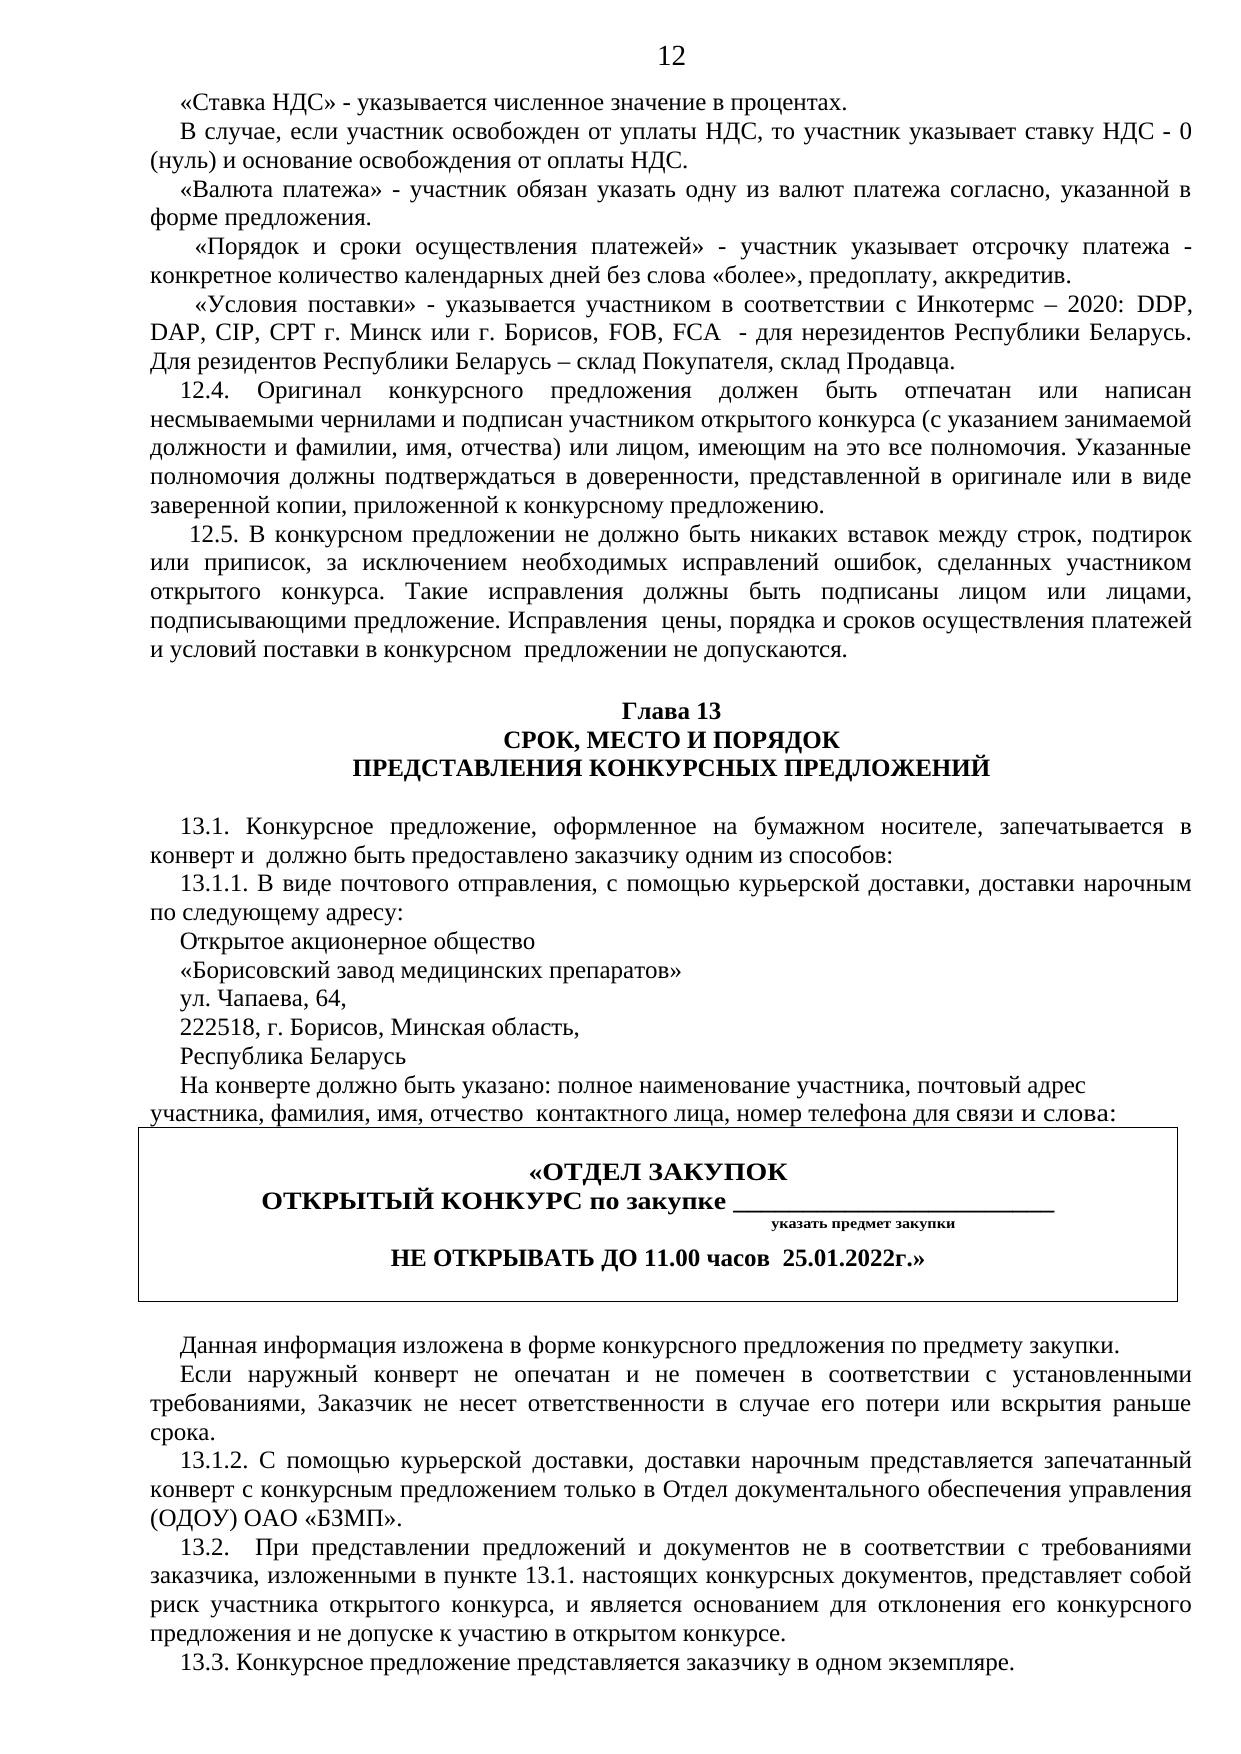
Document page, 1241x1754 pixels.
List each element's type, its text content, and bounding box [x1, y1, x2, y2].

text 13.3. Конкурсное предложение представляется заказчику в одном экземпляре. [150, 1647, 1193, 1676]
text 12.5. В конкурсном предложении не должно быть никаких вставок между строк, подтирок или приписок, за исключением необходимых исправлений ошибок, сделанных участником открытого конкурса. Такие исправления должны быть подписаны лицом или лицами, подписывающими предложение. Исправления цены, порядка и сроков осуществления платежей и условий поставки в конкурсном предложении не допускаются. [150, 519, 1193, 662]
text Республика Беларусь [150, 1041, 1193, 1070]
text На конверте должно быть указано: полное наименование участника, почтовый адрес участника, фамилия, имя, отчество контактного лица, номер телефона для связи и слова: [150, 1070, 1193, 1127]
text ПРЕДСТАВЛЕНИЯ КОНКУРСНЫХ ПРЕДЛОЖЕНИЙ [150, 753, 1193, 782]
text «Ставка НДС» - указывается численное значение в процентах. [150, 87, 1193, 116]
table_header «ОТДЕЛ ЗАКУПОК ОТКРЫТЫЙ КОНКУРС по закупке _______________________ указать предмет закупки НЕ ОТКРЫВАТЬ ДО 11.00 часов 25.01.2022г.» [139, 1128, 1177, 1301]
text «Борисовский завод медицинских препаратов» [150, 955, 1193, 983]
text 13.1. Конкурсное предложение, оформленное на бумажном носителе, запечатывается в конверт и должно быть предоставлено заказчику одним из способов: [150, 811, 1193, 868]
text Глава 13 [150, 696, 1193, 725]
text ул. Чапаева, 64, [150, 983, 1193, 1012]
text В случае, если участник освобожден от уплаты НДС, то участник указывает ставку НДС - 0 (нуль) и основание освобождения от оплаты НДС. [150, 116, 1193, 174]
text СРОК, МЕСТО И ПОРЯДОК [150, 725, 1193, 753]
text «Валюта платежа» - участник обязан указать одну из валют платежа согласно, указанной в форме предложения. [150, 174, 1193, 231]
text Открытое акционерное общество [150, 926, 1193, 955]
text «Условия поставки» - указывается участником в соответствии с Инкотермс – 2020: DDP, DAP, CIP, CPT г. Минск или г. Борисов, FOB, FCA - для нерезидентов Республики Беларусь. Для резидентов Республики Беларусь – склад Покупателя, склад Продавца. [150, 289, 1193, 375]
text 13.2. При представлении предложений и документов не в соответствии с требованиями заказчика, изложенными в пункте 13.1. настоящих конкурсных документов, представляет собой риск участника открытого конкурса, и является основанием для отклонения его конкурсного предложения и не допуске к участию в открытом конкурсе. [150, 1532, 1193, 1647]
text 222518, г. Борисов, Минская область, [150, 1012, 1193, 1041]
text «Порядок и сроки осуществления платежей» - участник указывает отсрочку платежа - конкретное количество календарных дней без слова «более», предоплату, аккредитив. [150, 231, 1193, 289]
text Данная информация изложена в форме конкурсного предложения по предмету закупки. [150, 1331, 1193, 1359]
text Если наружный конверт не опечатан и не помечен в соответствии с установленными требованиями, Заказчик не несет ответственности в случае его потери или вскрытия раньше срока. [150, 1359, 1193, 1446]
text 12.4. Оригинал конкурсного предложения должен быть отпечатан или написан несмываемыми чернилами и подписан участником открытого конкурса (с указанием занимаемой должности и фамилии, имя, отчества) или лицом, имеющим на это все полномочия. Указанные полномочия должны подтверждаться в доверенности, представленной в оригинале или в виде заверенной копии, приложенной к конкурсному предложению. [150, 375, 1193, 519]
text 13.1.1. В виде почтового отправления, с помощью курьерской доставки, доставки нарочным по следующему адресу: [150, 868, 1193, 926]
text 13.1.2. С помощью курьерской доставки, доставки нарочным представляется запечатанный конверт с конкурсным предложением только в Отдел документального обеспечения управления (ОДОУ) ОАО «БЗМП». [150, 1446, 1193, 1532]
